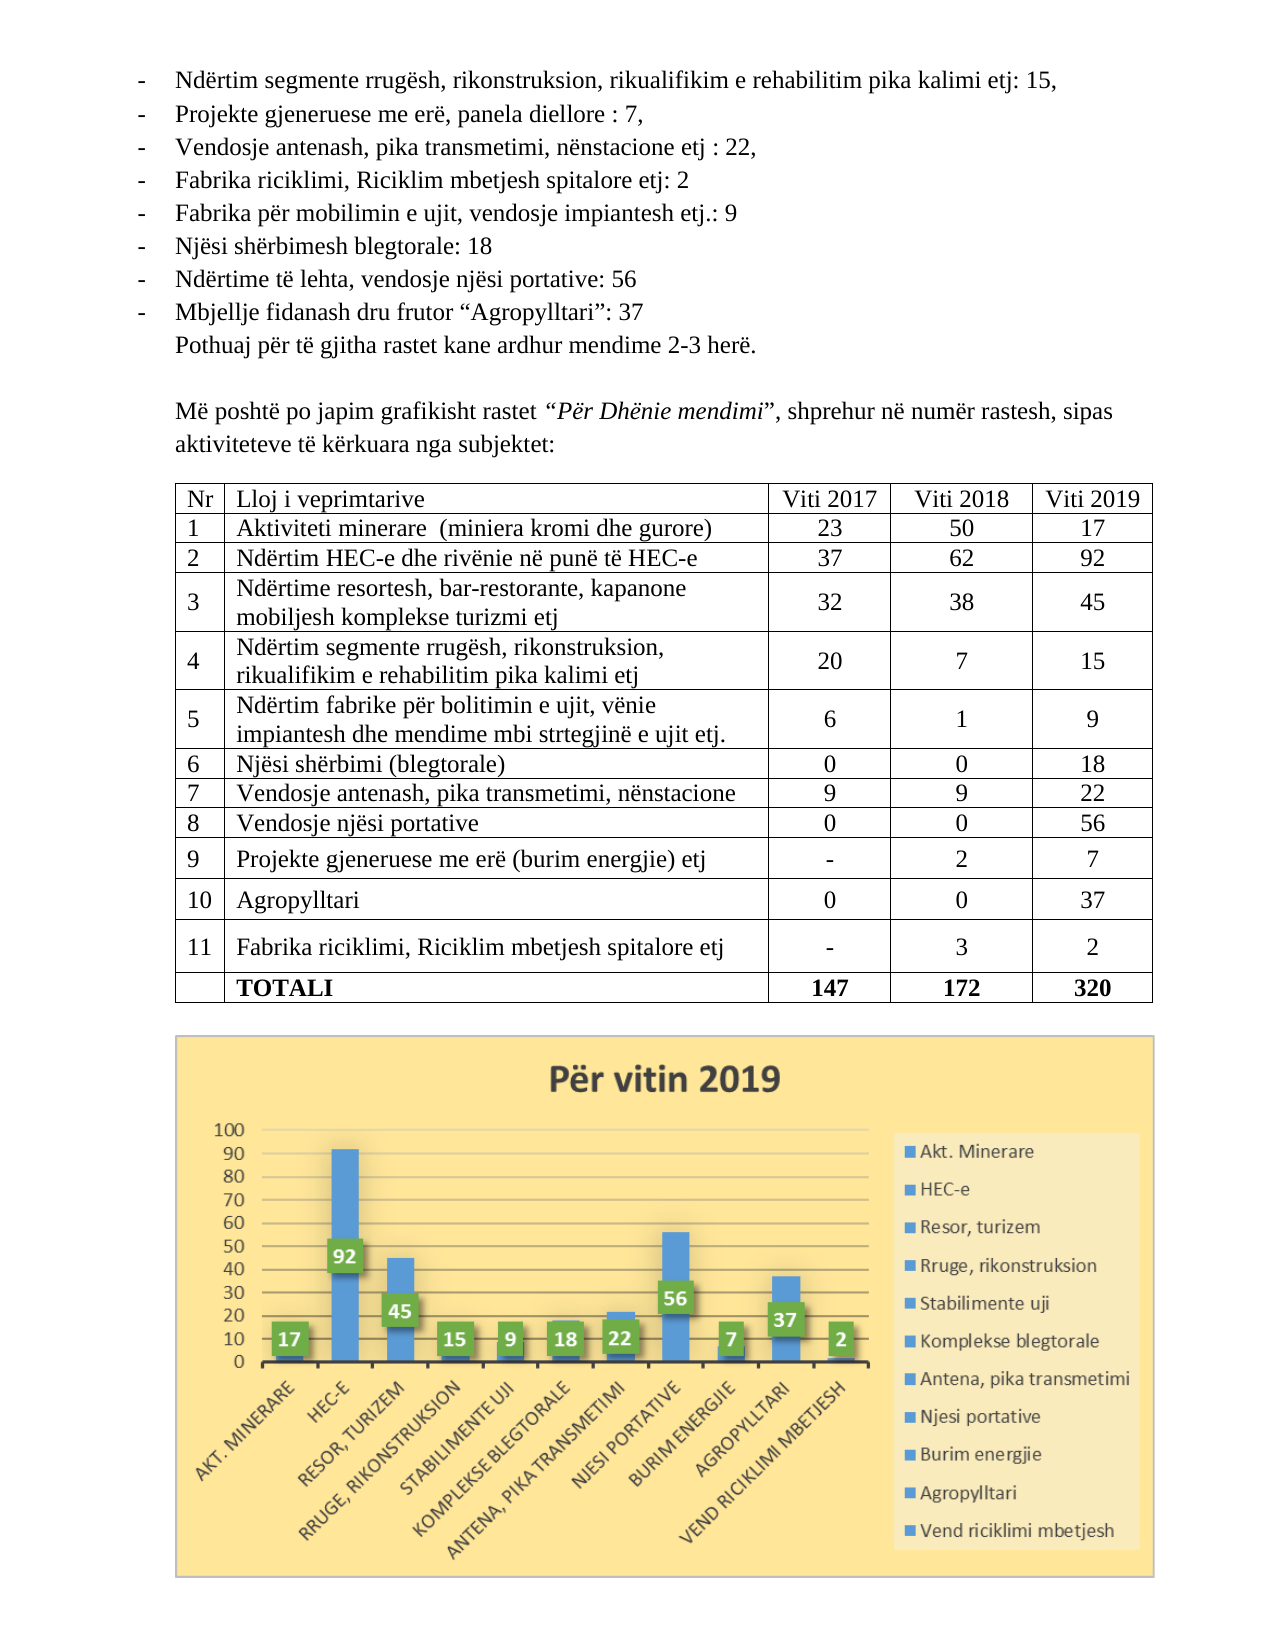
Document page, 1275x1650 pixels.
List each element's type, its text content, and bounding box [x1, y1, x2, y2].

list Ndërtime të lehta, vendosje njësi portative: 56 [137, 264, 1153, 292]
list Fabrika për mobilimin e ujit, vendosje impiantesh etj.: 9 [137, 198, 1153, 226]
table_cell 37 [1033, 879, 1152, 919]
table_cell Ndërtim fabrike për bolitimin e ujit, vënie impiantesh dhe mendime mbi strtegjinë e ujit etj. [225, 690, 768, 748]
table_cell 37 [769, 543, 890, 572]
table_cell [176, 973, 224, 1002]
table_cell 2 [891, 838, 1032, 878]
list Pothuaj për të gjitha rastet kane ardhur mendime 2-3 herë. [175, 330, 1153, 358]
table_cell 1 [176, 514, 224, 542]
table_cell 3 [891, 920, 1032, 972]
table_cell 15 [1033, 632, 1152, 689]
picture [175, 1035, 1155, 1578]
list Më poshtë po japim grafikisht rastet “Për Dhënie mendimi”, shprehur në numër rastesh, sipas aktiviteteve të kërkuara nga subjektet: [175, 396, 1153, 458]
table_cell 320 [1033, 973, 1152, 1002]
table_cell 9 [1033, 690, 1152, 748]
table_cell 0 [769, 808, 890, 837]
table_cell 172 [891, 973, 1032, 1002]
table_cell 9 [891, 779, 1032, 807]
table_header Viti 2019 [1033, 484, 1152, 512]
table_cell 0 [769, 879, 890, 919]
table_cell Njësi shërbimi (blegtorale) [225, 749, 768, 777]
list Fabrika riciklimi, Riciklim mbetjesh spitalore etj: 2 [137, 165, 1153, 193]
table_cell Vendosje njësi portative [225, 808, 768, 837]
table_cell 6 [176, 749, 224, 777]
table_cell - [769, 920, 890, 972]
table_cell Fabrika riciklimi, Riciklim mbetjesh spitalore etj [225, 920, 768, 972]
table_cell Projekte gjeneruese me erë (burim energjie) etj [225, 838, 768, 878]
table_cell 7 [176, 779, 224, 807]
table_cell 8 [176, 808, 224, 837]
table_cell 17 [1033, 514, 1152, 542]
table_cell 6 [769, 690, 890, 748]
table_cell Ndërtim HEC-e dhe rivënie në punë të HEC-e [225, 543, 768, 572]
table_cell 9 [769, 779, 890, 807]
table_cell 9 [176, 838, 224, 878]
table_cell Vendosje antenash, pika transmetimi, nënstacione [225, 779, 768, 807]
table_cell 4 [176, 632, 224, 689]
table_cell 0 [891, 749, 1032, 777]
table_cell 7 [891, 632, 1032, 689]
table_cell 23 [769, 514, 890, 542]
table_cell 45 [1033, 573, 1152, 631]
table_cell 7 [1033, 838, 1152, 878]
table_cell 5 [176, 690, 224, 748]
list Mbjellje fidanash dru frutor “Agropylltari”: 37 [137, 297, 1153, 326]
table_cell 0 [769, 749, 890, 777]
table_header Viti 2018 [891, 484, 1032, 512]
table_cell 92 [1033, 543, 1152, 572]
table_cell TOTALI [225, 973, 768, 1002]
table_header Nr [176, 484, 224, 512]
table_cell 3 [176, 573, 224, 631]
table_cell 38 [891, 573, 1032, 631]
table_cell 50 [891, 514, 1032, 542]
table_cell Ndërtim segmente rrugësh, rikonstruksion, rikualifikim e rehabilitim pika kalimi etj [225, 632, 768, 689]
table_cell 0 [891, 808, 1032, 837]
table_cell 62 [891, 543, 1032, 572]
table_cell 56 [1033, 808, 1152, 837]
table_cell Agropylltari [225, 879, 768, 919]
list Ndërtim segmente rrugësh, rikonstruksion, rikualifikim e rehabilitim pika kalimi etj: 15, [137, 66, 1153, 94]
table_cell 22 [1033, 779, 1152, 807]
table_cell Aktiviteti minerare (miniera kromi dhe gurore) [225, 514, 768, 542]
table_cell 18 [1033, 749, 1152, 777]
table_header Lloj i veprimtarive [225, 484, 768, 512]
list Vendosje antenash, pika transmetimi, nënstacione etj : 22, [137, 132, 1153, 160]
table_cell Ndërtime resortesh, bar-restorante, kapanone mobiljesh komplekse turizmi etj [225, 573, 768, 631]
table_cell 1 [891, 690, 1032, 748]
table_header Viti 2017 [769, 484, 890, 512]
table_cell 11 [176, 920, 224, 972]
table_cell 32 [769, 573, 890, 631]
table_cell 2 [176, 543, 224, 572]
list Njësi shërbimesh blegtorale: 18 [137, 231, 1153, 259]
table_cell - [769, 838, 890, 878]
list Projekte gjeneruese me erë, panela diellore : 7, [137, 99, 1153, 127]
table_cell 0 [891, 879, 1032, 919]
table_cell 2 [1033, 920, 1152, 972]
table_cell 147 [769, 973, 890, 1002]
table_cell 20 [769, 632, 890, 689]
table_cell 10 [176, 879, 224, 919]
